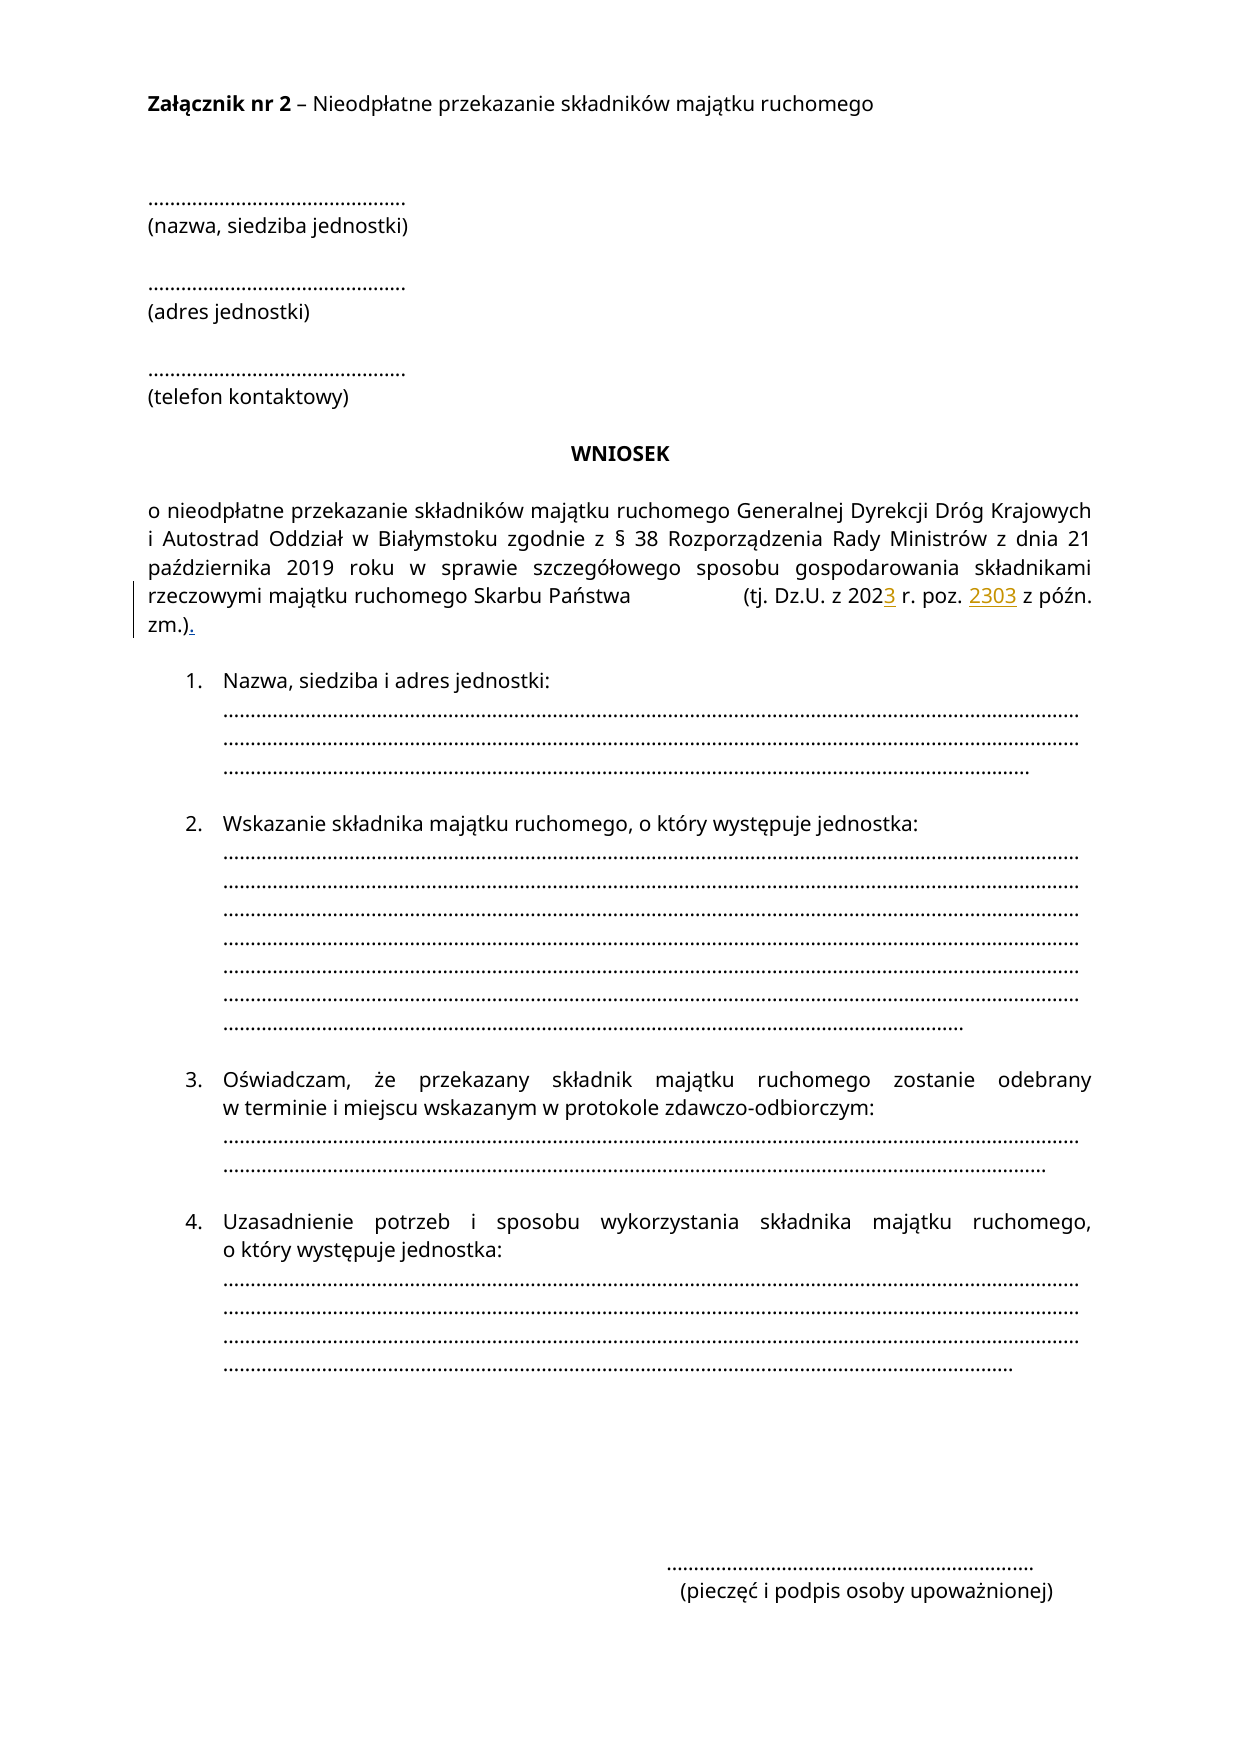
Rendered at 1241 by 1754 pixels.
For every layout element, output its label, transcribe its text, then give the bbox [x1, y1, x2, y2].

text (nazwa, siedziba jednostki) [148, 212, 1092, 240]
text ……………………………………….. [148, 354, 1092, 382]
text o nieodpłatne przekazanie składników majątku ruchomego Generalnej Dyrekcji Dróg Krajowych i Autostrad Oddział w Białymstoku zgodnie z § 38 Rozporządzenia Rady Ministrów z dnia 21 października 2019 roku w sprawie szczegółowego sposobu gospodarowania składnikami rzeczowymi majątku ruchomego Skarbu Państwa (tj. Dz.U. z 202 r. poz. z późn. zm.) [148, 496, 1092, 638]
text (adres jednostki) [148, 297, 1092, 325]
text ……………………………………….. [148, 183, 1092, 212]
list (pieczęć i podpis osoby upoważnionej) [223, 1577, 1092, 1605]
text ……………………………………….. [148, 268, 1092, 297]
list ……………………………………………………………………………………………………………………………………………………………………………………………………………………………………………………………………………… [223, 1122, 1092, 1178]
list Uzasadnienie potrzeb i sposobu wykorzystania składnika majątku ruchomego, o który występuje jednostka: [185, 1207, 1092, 1264]
list Nazwa, siedziba i adres jednostki: [185, 667, 1092, 695]
list Oświadczam, że przekazany składnik majątku ruchomego zostanie odebrany w terminie i miejscu wskazanym w protokole zdawczo-odbiorczym: [185, 1065, 1092, 1122]
list Wskazanie składnika majątku ruchomego, o który występuje jednostka: [185, 809, 1092, 837]
list ……………………………………………………………………………………………………………………………………………………………………………………………………………………………………………………………………………………………………………………………………………………………………………………………………………………………………………………………………………………………………………………………………………………………………………………………………………………………………………………………………………………………………………………………………………………………………………………………………………………………………………………………………………………………………………………………………………………………………………………… [223, 837, 1092, 1036]
text (telefon kontaktowy) [148, 382, 1092, 411]
list …………………………………………………………. [223, 1548, 1092, 1577]
text Załącznik nr 2 – Nieodpłatne przekazanie składników majątku ruchomego [148, 89, 1092, 117]
list ……………………………………………………………………………………………………………………………………………………………………………………………………………………………………………………………………………………………………………………………………………………………………………………………………………………… [223, 695, 1092, 780]
text WNIOSEK [148, 439, 1092, 468]
list ……………………………………………………………………………………………………………………………………………………………………………………………………………………………………………………………………………………………………………………………………………………………………………………………………………………………………………………………………………………………………………………………………………………………… [223, 1264, 1092, 1378]
